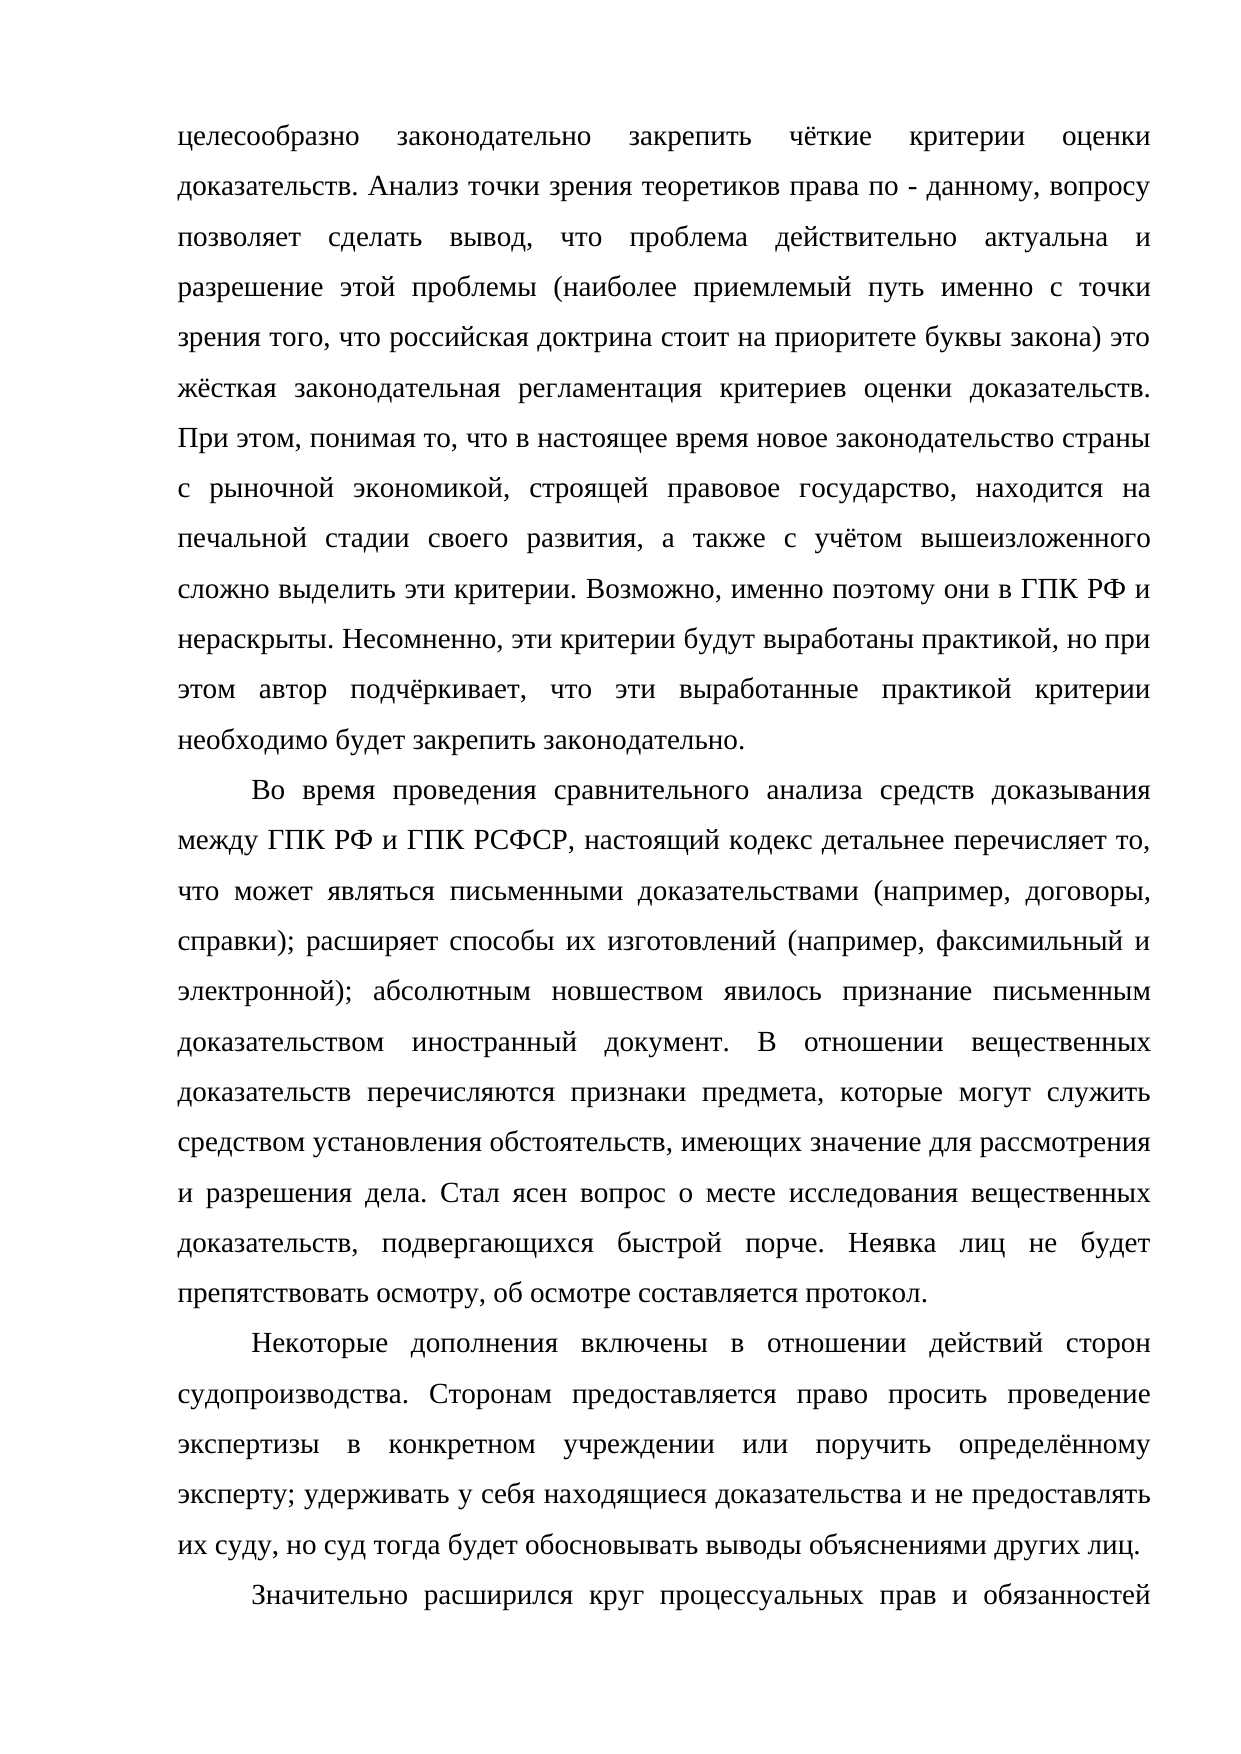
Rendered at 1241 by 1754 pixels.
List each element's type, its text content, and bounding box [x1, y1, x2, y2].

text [177, 1577, 1152, 1611]
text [177, 118, 1152, 755]
text Некоторые дополнения включены в отношении действий сторон судопроизводства. Сторонам предоставляется право просить проведение экспертизы в конкретном учреждении или поручить определённому эксперту; удерживать у себя находящиеся доказательства и не предоставлять их суду, но суд тогда будет обосновывать выводы объяснениями других лиц. [177, 1326, 1152, 1560]
text Во время проведения сравнительного анализа средств доказывания между ГПК РФ и ГПК РСФСР, настоящий кодекс детальнее перечисляет то, что может являться письменными доказательствами (например, договоры, справки); расширяет способы их изготовлений (например, факсимильный и электронной); абсолютным новшеством явилось признание письменным доказательством иностранный документ. В отношении вещественных доказательств перечисляются признаки предмета, которые могут служить средством установления обстоятельств, имеющих значение для рассмотрения и разрешения дела. Стал ясен вопрос о месте исследования вещественных доказательств, подвергающихся быстрой порче. Неявка лиц не будет препятствовать осмотру, об осмотре составляется протокол. [177, 772, 1152, 1309]
